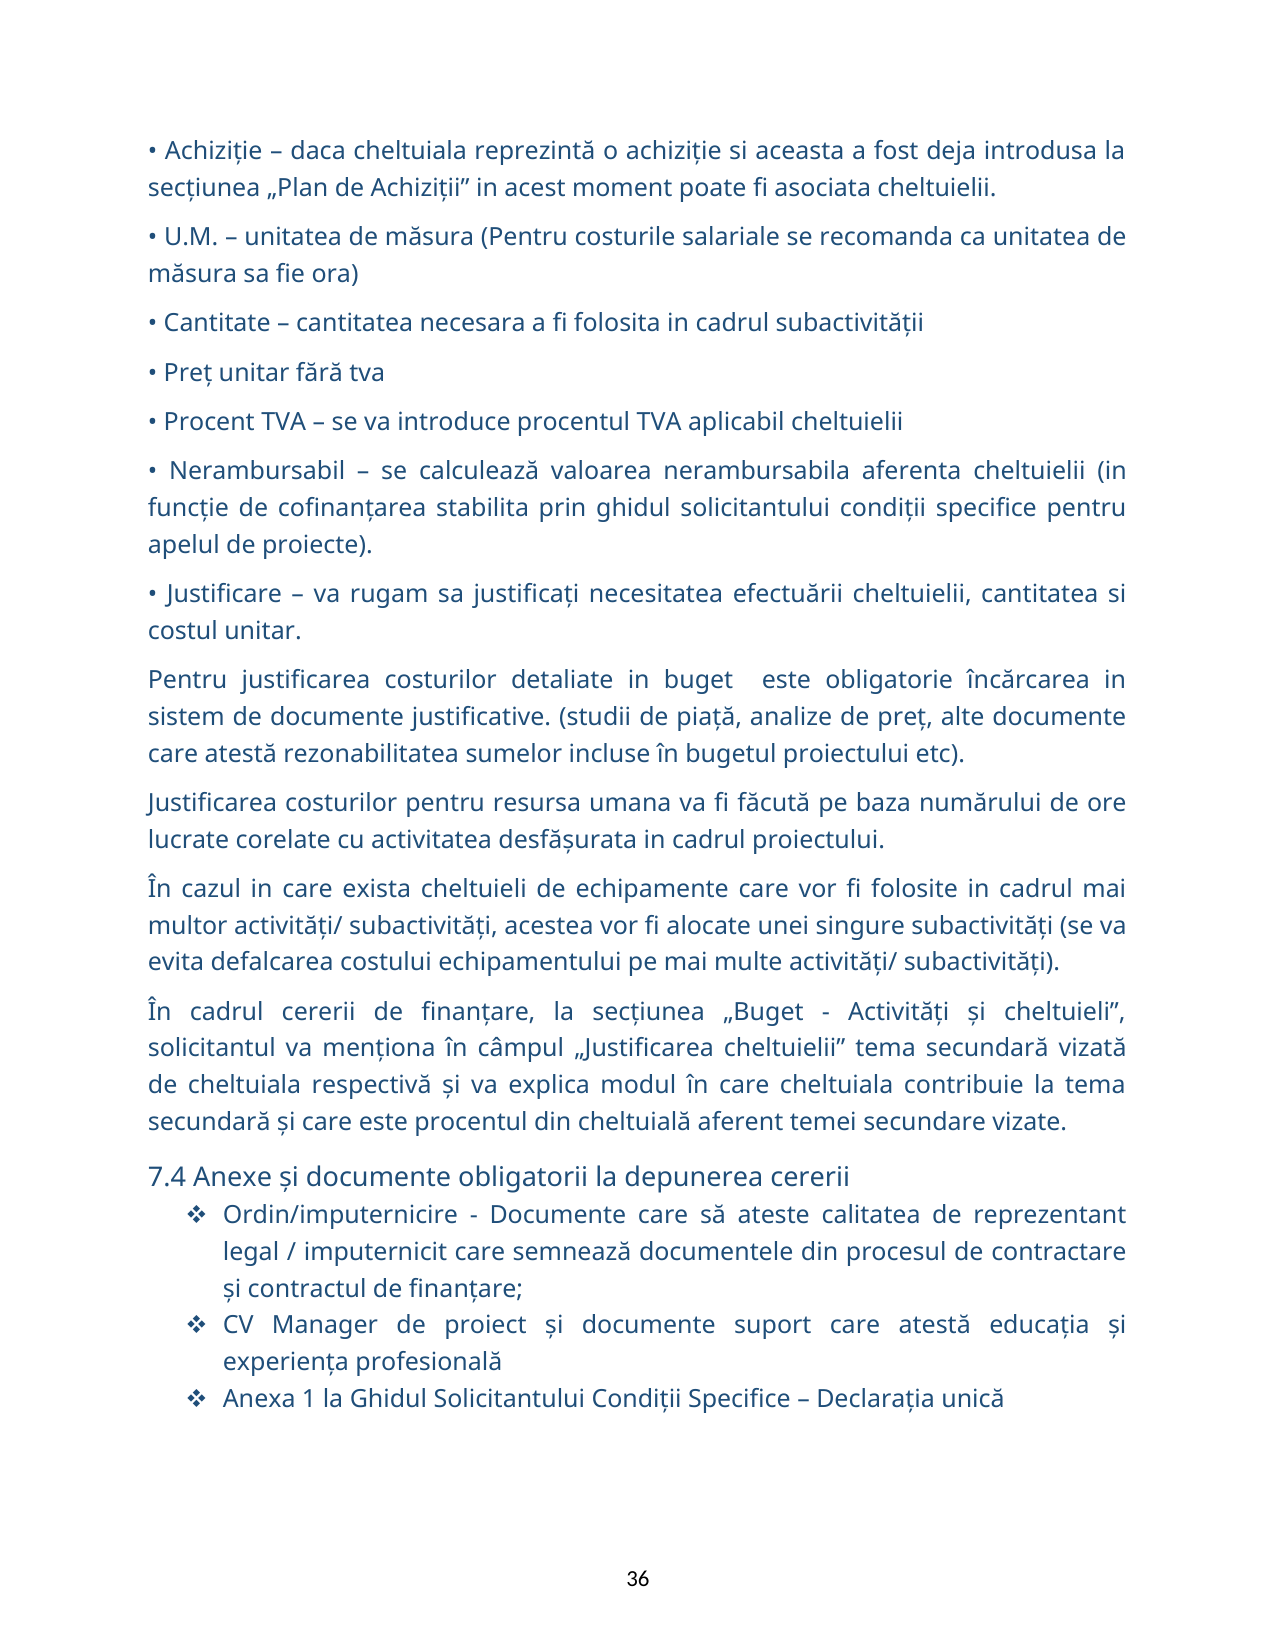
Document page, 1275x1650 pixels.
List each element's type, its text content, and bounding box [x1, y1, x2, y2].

text • Cantitate – cantitatea necesara a fi folosita in cadrul subactivității [148, 305, 1127, 339]
text În cazul in care exista cheltuieli de echipamente care vor fi folosite in cadrul mai multor activități/ subactivități, acestea vor fi alocate unei singure subactivități (se va evita defalcarea costului echipamentului pe mai multe activități/ subactivități). [148, 871, 1127, 978]
text În cadrul cererii de finanțare, la secțiunea „Buget - Activități și cheltuieli”, solicitantul va menționa în câmpul „Justificarea cheltuielii” tema secundară vizată de cheltuiala respectivă și va explica modul în care cheltuiala contribuie la tema secundară și care este procentul din cheltuială aferent temei secundare vizate. [148, 993, 1127, 1138]
text • Nerambursabil – se calculează valoarea nerambursabila aferenta cheltuielii (in funcție de cofinanțarea stabilita prin ghidul solicitantului condiții specifice pentru apelul de proiecte). [148, 453, 1127, 560]
text • Procent TVA – se va introduce procentul TVA aplicabil cheltuielii [148, 403, 1127, 438]
text Justificarea costurilor pentru resursa umana va fi făcută pe baza numărului de ore lucrate corelate cu activitatea desfășurata in cadrul proiectului. [148, 784, 1127, 855]
text • Preț unitar fără tva [148, 354, 1127, 388]
text Pentru justificarea costurilor detaliate in buget este obligatorie încărcarea in sistem de documente justificative. (studii de piață, analize de preț, alte documente care atestă rezonabilitatea sumelor incluse în bugetul proiectului etc). [148, 662, 1127, 769]
list CV Manager de proiect și documente suport care atestă educația și experiența profesională [185, 1307, 1127, 1378]
text • Justificare – va rugam sa justificați necesitatea efectuării cheltuielii, cantitatea si costul unitar. [148, 576, 1127, 646]
text • Achiziție – daca cheltuiala reprezintă o achiziție si aceasta a fost deja introdusa la secțiunea „Plan de Achiziții” in acest moment poate fi asociata cheltuielii. [148, 133, 1127, 204]
text • U.M. – unitatea de măsura (Pentru costurile salariale se recomanda ca unitatea de măsura sa fie ora) [148, 219, 1127, 290]
list Anexa 1 la Ghidul Solicitantului Condiții Specifice – Declarația unică [185, 1381, 1127, 1415]
list Ordin/imputernicire - Documente care să ateste calitatea de reprezentant legal / imputernicit care semnează documentele din procesul de contractare și contractul de finanțare; [185, 1197, 1127, 1304]
subtitle 7.4 Anexe și documente obligatorii la depunerea cererii [148, 1157, 1127, 1194]
